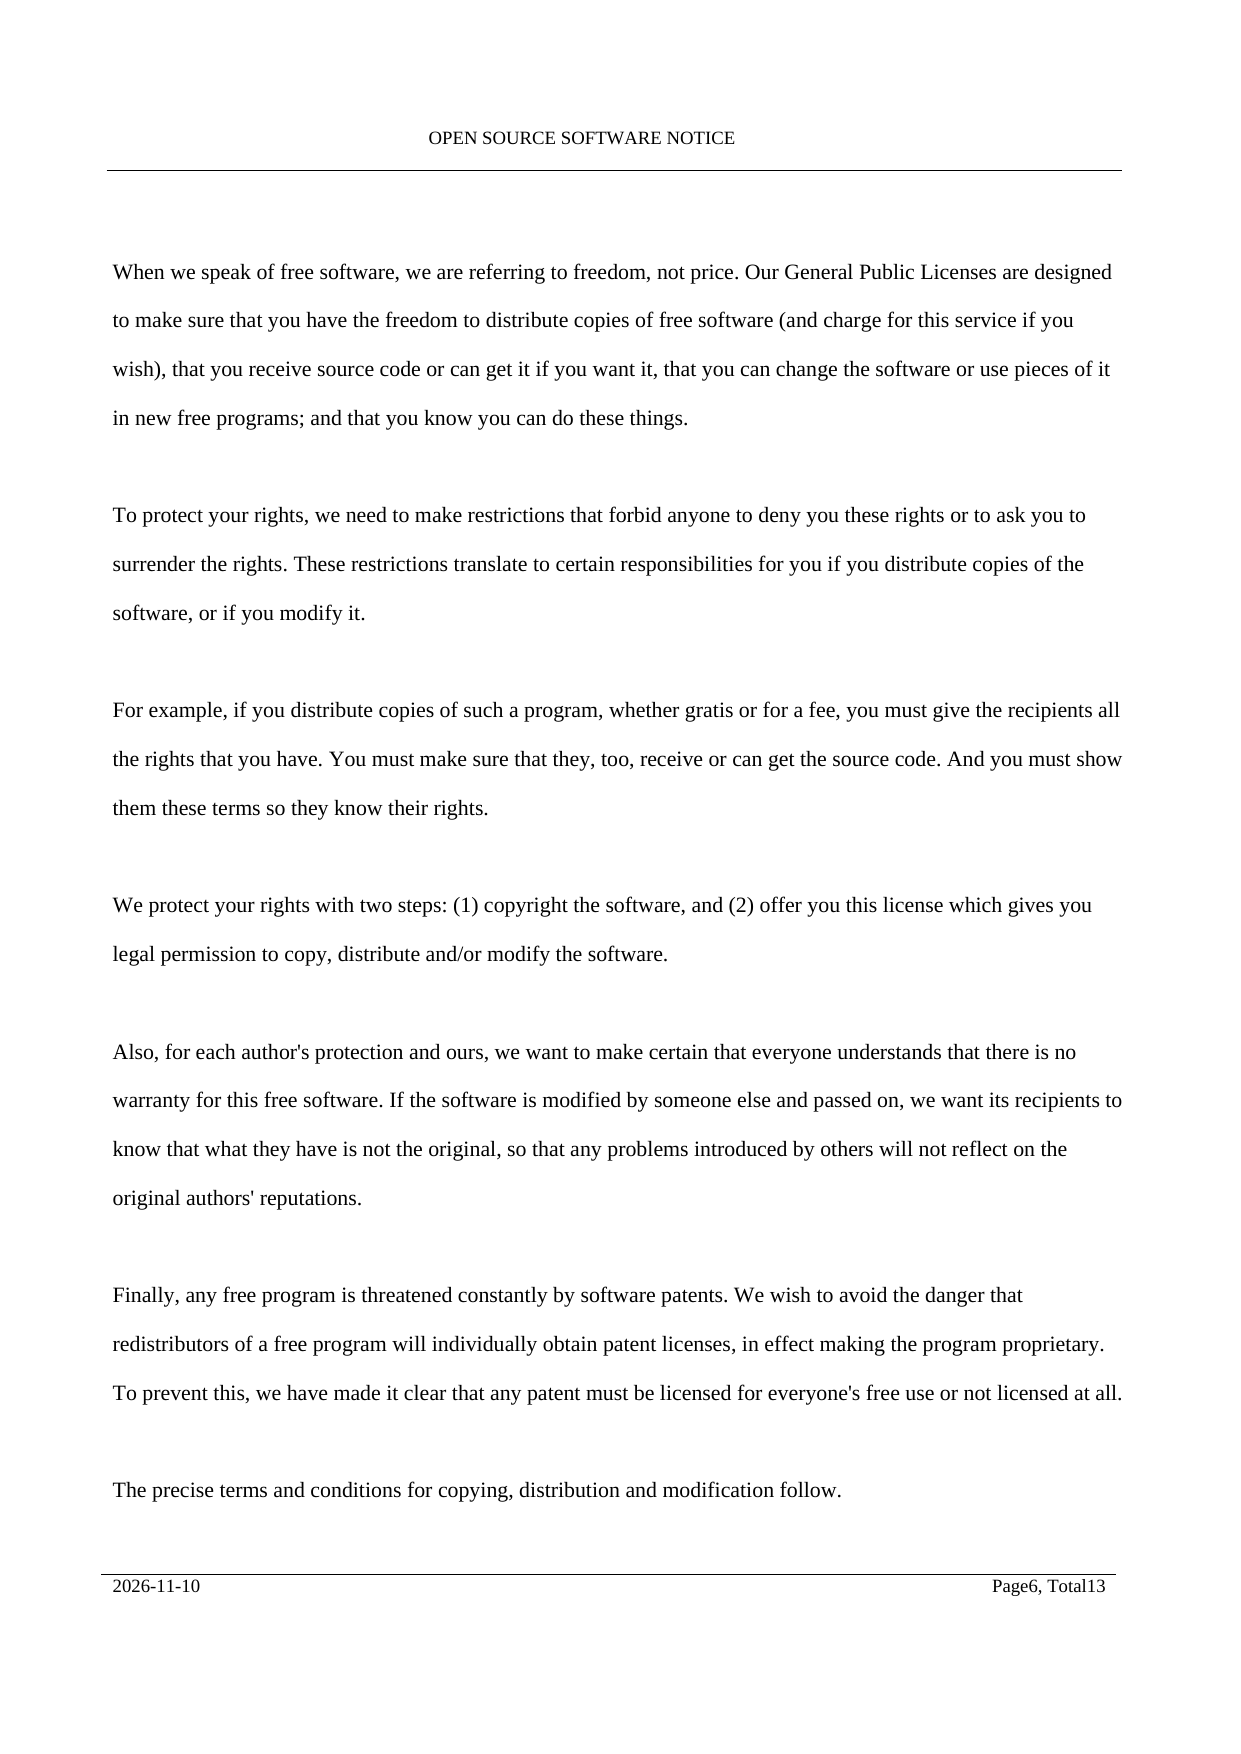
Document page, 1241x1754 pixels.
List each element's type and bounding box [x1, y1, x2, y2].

text [112, 206, 1128, 1506]
